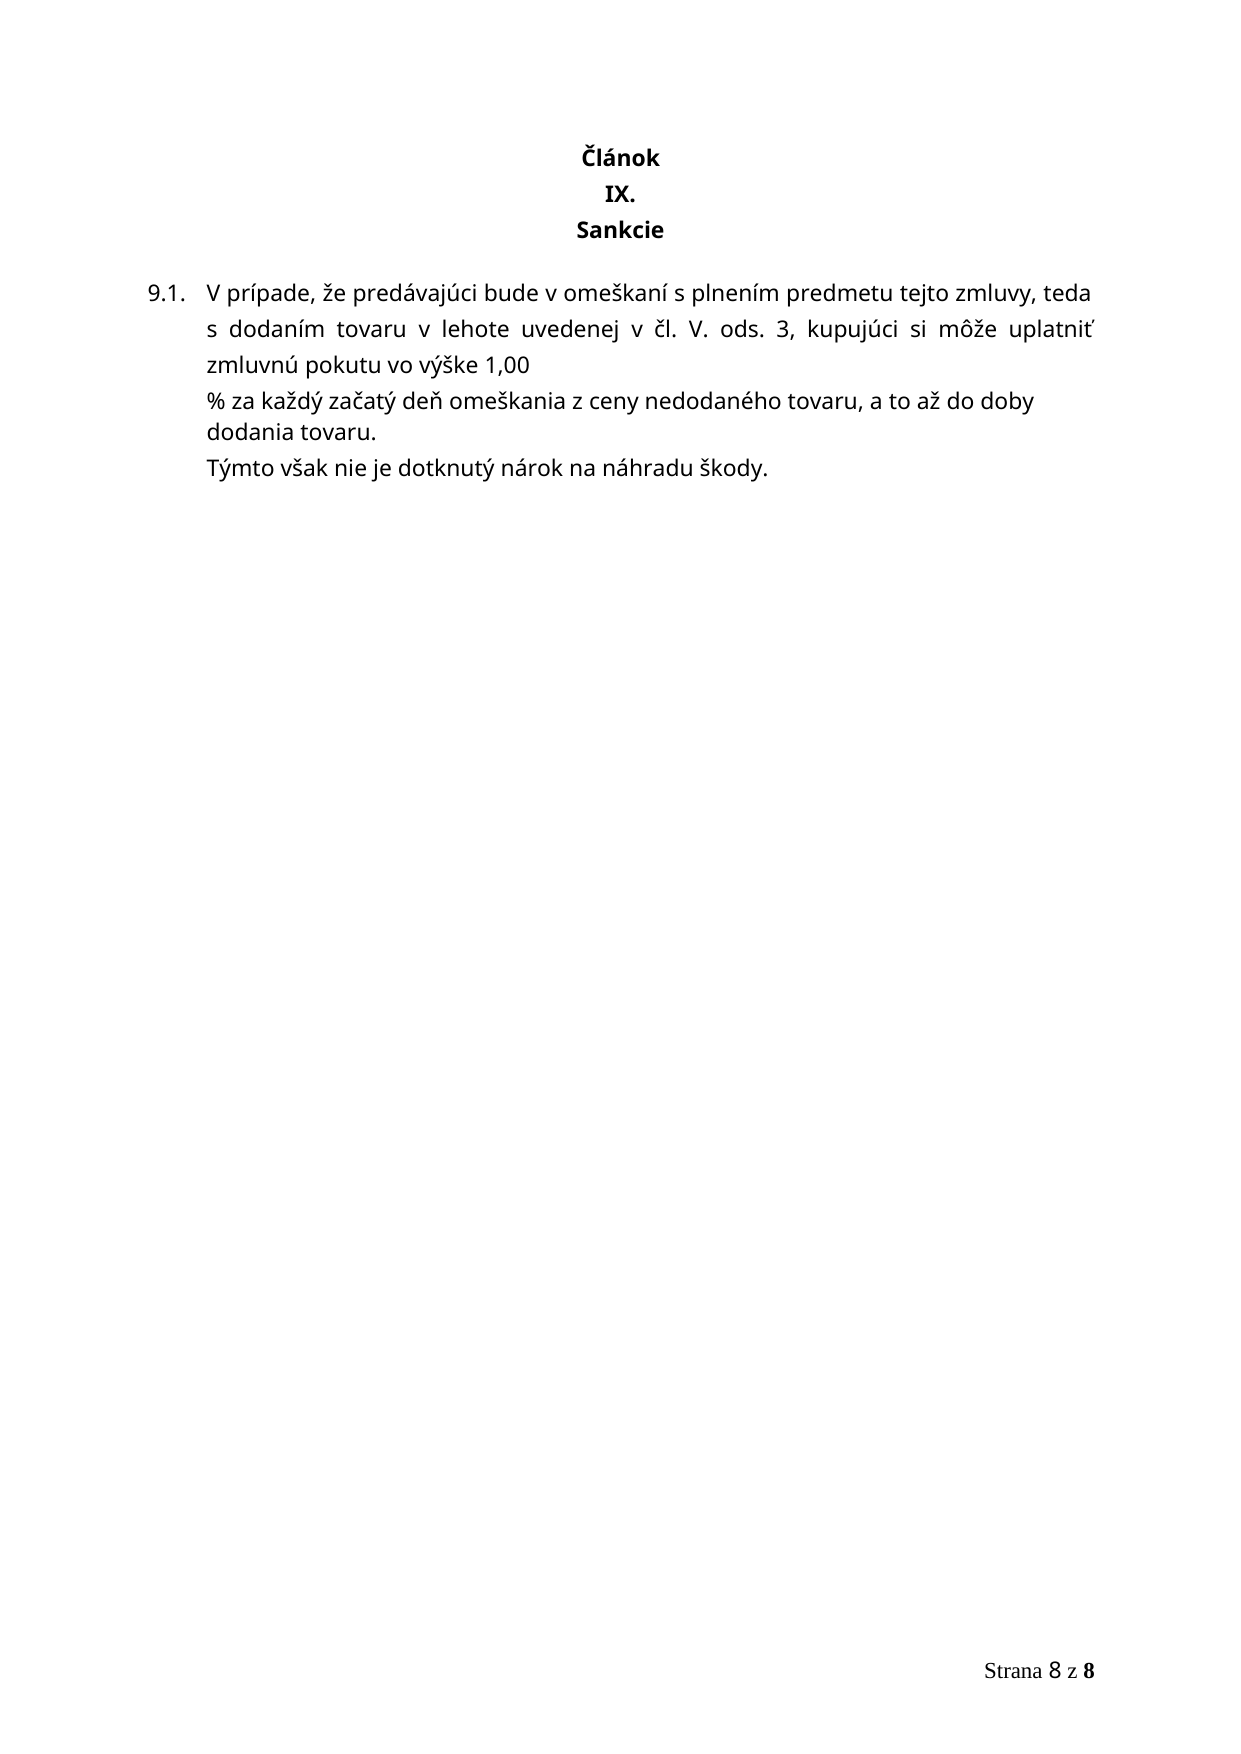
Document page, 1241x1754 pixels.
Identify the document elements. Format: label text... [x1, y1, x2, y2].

text % za každý začatý deň omeškania z ceny nedodaného tovaru, a to až do doby dodania tovaru. [206, 385, 1105, 447]
list V prípade, že predávajúci bude v omeškaní s plnením predmetu tejto zmluvy, teda s dodaním tovaru v lehote uvedenej v čl. V. ods. 3, kupujúci si môže uplatniť zmluvnú pokutu vo výške 1,00 [147, 277, 1093, 380]
text Týmto však nie je dotknutý nárok na náhradu škody. [206, 451, 1105, 483]
subtitle Článok IX. Sankcie [570, 142, 671, 245]
